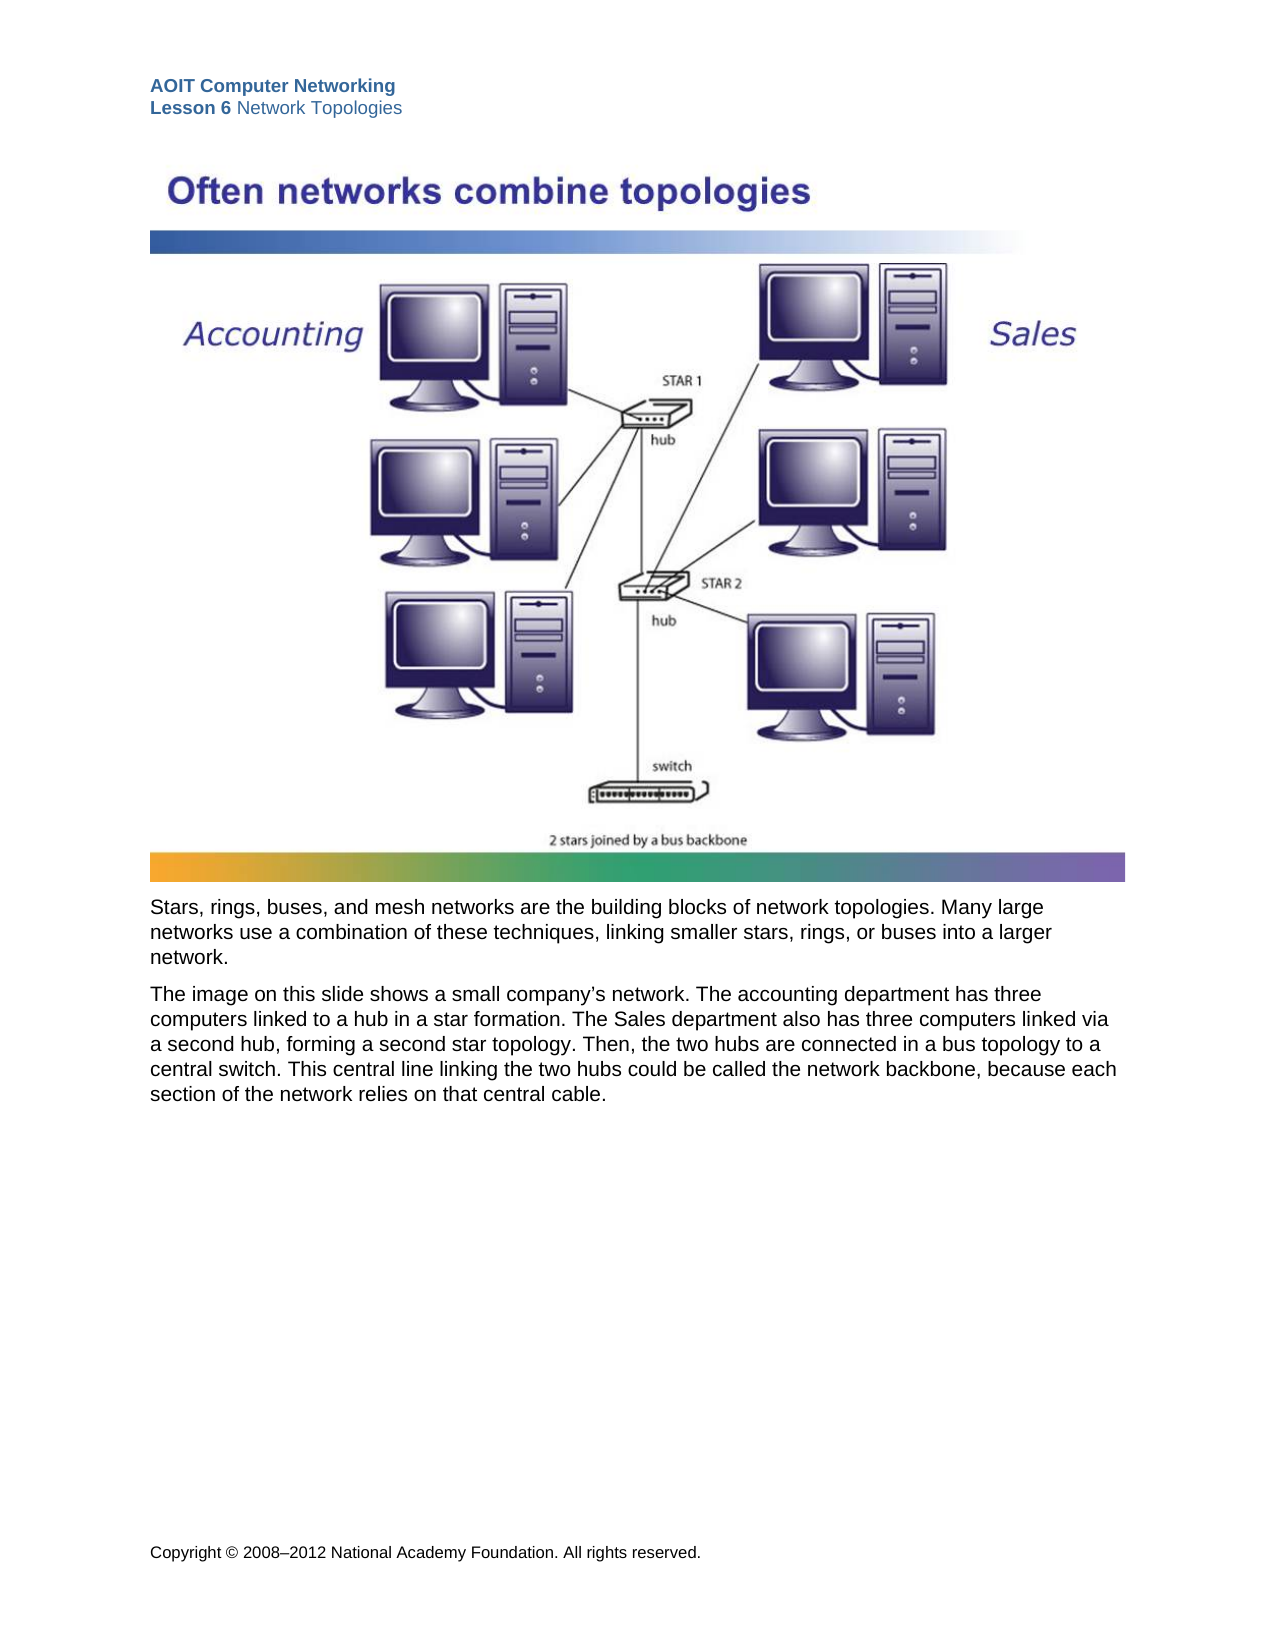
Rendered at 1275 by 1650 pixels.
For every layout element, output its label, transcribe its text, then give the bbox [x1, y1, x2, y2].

text Stars, rings, buses, and mesh networks are the building blocks of network topologies. Many large networks use a combination of these techniques, linking smaller stars, rings, or buses into a larger network. [150, 894, 1125, 969]
picture [150, 150, 1125, 882]
text The image on this slide shows a small company’s network. The accounting department has three computers linked to a hub in a star formation. The Sales department also has three computers linked via a second hub, forming a second star topology. Then, the two hubs are connected in a bus topology to a central switch. This central line linking the two hubs could be called the network backbone, because each section of the network relies on that central cable. [150, 981, 1125, 1106]
